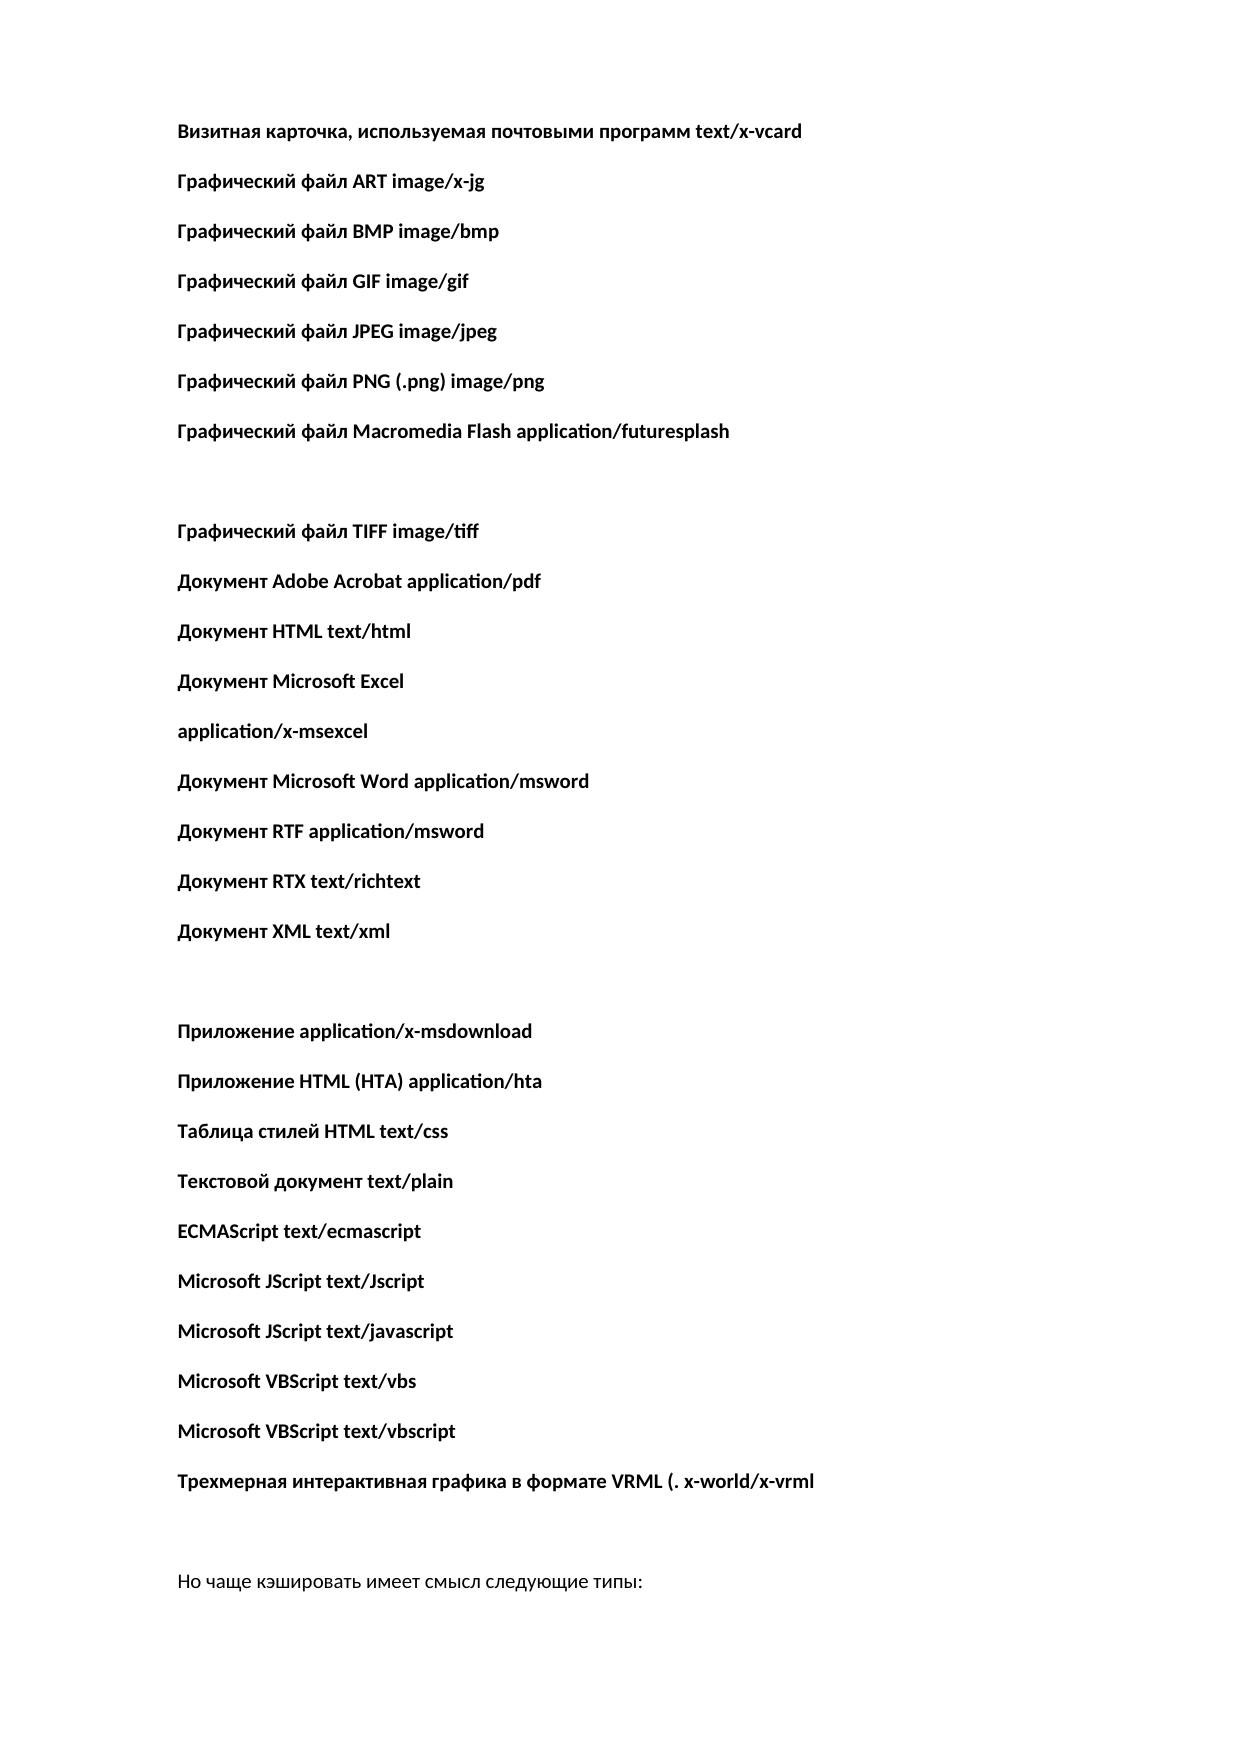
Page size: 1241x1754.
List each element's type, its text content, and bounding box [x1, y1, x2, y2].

text Документ RTX text/richtext [177, 868, 1152, 893]
text Документ HTML text/html [177, 618, 1152, 643]
text Таблица стилей HTML text/css [177, 1118, 1152, 1143]
text Приложение application/x-msdownload [177, 1018, 1152, 1043]
text Microsoft JScript text/Jscript [177, 1268, 1152, 1293]
text ECMAScript text/ecmascript [177, 1218, 1152, 1243]
text Документ Adobe Acrobat application/pdf [177, 568, 1152, 593]
text Документ Microsoft Excel [177, 668, 1152, 693]
text Графический файл ART image/x-jg [177, 168, 1152, 193]
text Графический файл TIFF image/tiff [177, 518, 1152, 543]
text Документ Microsoft Word application/msword [177, 768, 1152, 793]
text Документ RTF application/msword [177, 818, 1152, 843]
text Графический файл BMP image/bmp [177, 218, 1152, 243]
text Microsoft VBScript text/vbscript [177, 1418, 1152, 1443]
text Трехмерная интерактивная графика в формате VRML (. x-world/x-vrml [177, 1468, 1152, 1493]
text Графический файл JPEG image/jpeg [177, 318, 1152, 343]
text Визитная карточка, используемая почтовыми программ text/x-vcard [177, 118, 1152, 143]
text Microsoft VBScript text/vbs [177, 1368, 1152, 1393]
text Текстовой документ text/plain [177, 1168, 1152, 1193]
text application/x-msexcel [177, 718, 1152, 743]
text Графический файл PNG (.png) image/png [177, 368, 1152, 393]
text Приложение HTML (HTA) application/hta [177, 1068, 1152, 1093]
text Microsoft JScript text/javascript [177, 1318, 1152, 1343]
text Графический файл GIF image/gif [177, 268, 1152, 293]
text Документ XML text/xml [177, 918, 1152, 943]
text Графический файл Macromedia Flash application/futuresplash [177, 418, 1152, 443]
text Но чаще кэшировать имеет смысл следующие типы: [177, 1568, 1152, 1593]
